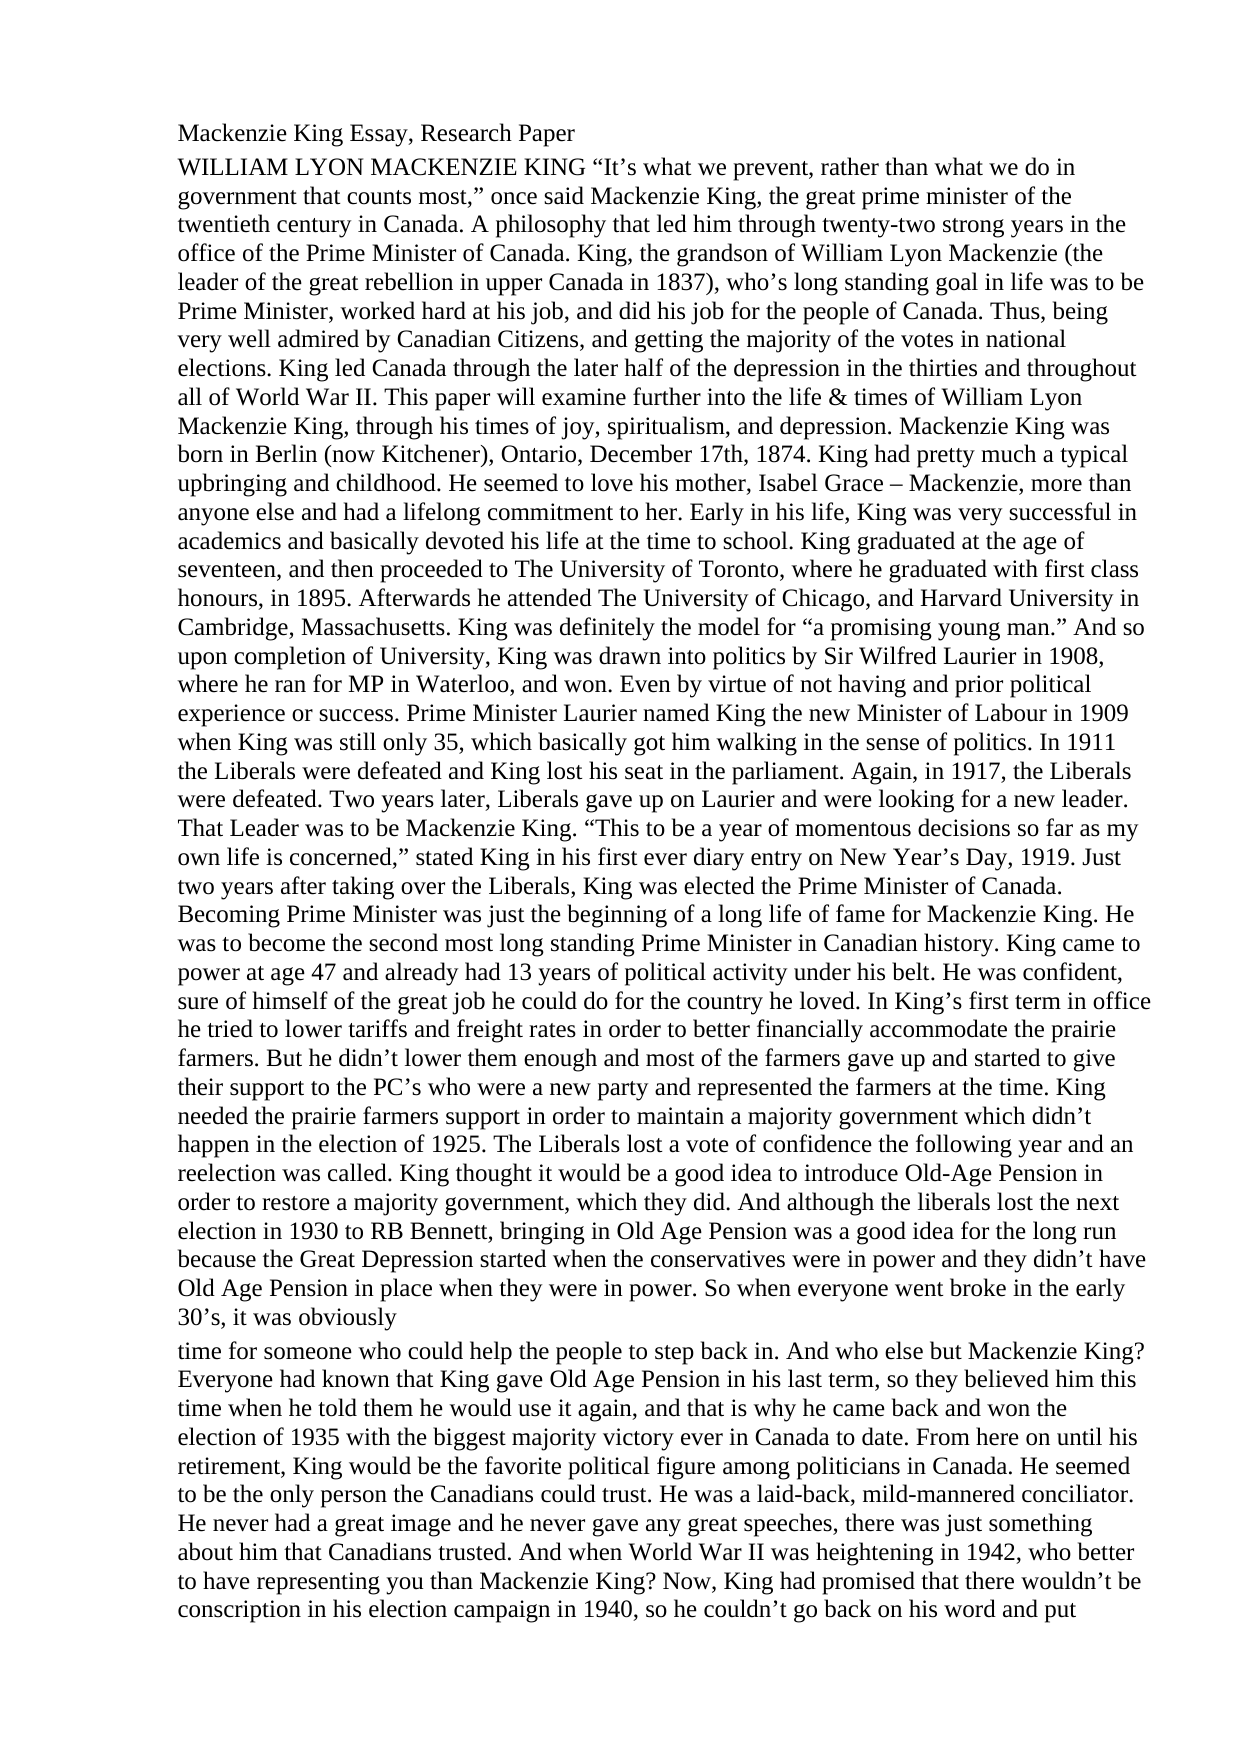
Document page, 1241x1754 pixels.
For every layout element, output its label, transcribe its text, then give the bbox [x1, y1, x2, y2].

text Mackenzie King Essay, Research Paper [177, 118, 1152, 147]
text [177, 1336, 1152, 1623]
text WILLIAM LYON MACKENZIE KING “It’s what we prevent, rather than what we do in government that counts most,” once said Mackenzie King, the great prime minister of the twentieth century in Canada. A philosophy that led him through twenty-two strong years in the office of the Prime Minister of Canada. King, the grandson of William Lyon Mackenzie (the leader of the great rebellion in upper Canada in 1837), who’s long standing goal in life was to be Prime Minister, worked hard at his job, and did his job for the people of Canada. Thus, being very well admired by Canadian Citizens, and getting the majority of the votes in national elections. King led Canada through the later half of the depression in the thirties and throughout all of World War II. This paper will examine further into the life & times of William Lyon Mackenzie King, through his times of joy, spiritualism, and depression. Mackenzie King was born in Berlin (now Kitchener), Ontario, December 17th, 1874. King had pretty much a typical upbringing and childhood. He seemed to love his mother, Isabel Grace – Mackenzie, more than anyone else and had a lifelong commitment to her. Early in his life, King was very successful in academics and basically devoted his life at the time to school. King graduated at the age of seventeen, and then proceeded to The University of Toronto, where he graduated with first class honours, in 1895. Afterwards he attended The University of Chicago, and Harvard University in Cambridge, Massachusetts. King was definitely the model for “a promising young man.” And so upon completion of University, King was drawn into politics by Sir Wilfred Laurier in 1908, where he ran for MP in Waterloo, and won. Even by virtue of not having and prior political experience or success. Prime Minister Laurier named King the new Minister of Labour in 1909 when King was still only 35, which basically got him walking in the sense of politics. In 1911 the Liberals were defeated and King lost his seat in the parliament. Again, in 1917, the Liberals were defeated. Two years later, Liberals gave up on Laurier and were looking for a new leader. That Leader was to be Mackenzie King. “This to be a year of momentous decisions so far as my own life is concerned,” stated King in his first ever diary entry on New Year’s Day, 1919. Just two years after taking over the Liberals, King was elected the Prime Minister of Canada. Becoming Prime Minister was just the beginning of a long life of fame for Mackenzie King. He was to become the second most long standing Prime Minister in Canadian history. King came to power at age 47 and already had 13 years of political activity under his belt. He was confident, sure of himself of the great job he could do for the country he loved. In King’s first term in office he tried to lower tariffs and freight rates in order to better financially accommodate the prairie farmers. But he didn’t lower them enough and most of the farmers gave up and started to give their support to the PC’s who were a new party and represented the farmers at the time. King needed the prairie farmers support in order to maintain a majority government which didn’t happen in the election of 1925. The Liberals lost a vote of confidence the following year and an reelection was called. King thought it would be a good idea to introduce Old-Age Pension in order to restore a majority government, which they did. And although the liberals lost the next election in 1930 to RB Bennett, bringing in Old Age Pension was a good idea for the long run because the Great Depression started when the conservatives were in power and they didn’t have Old Age Pension in place when they were in power. So when everyone went broke in the early 30’s, it was obviously [177, 152, 1152, 1331]
